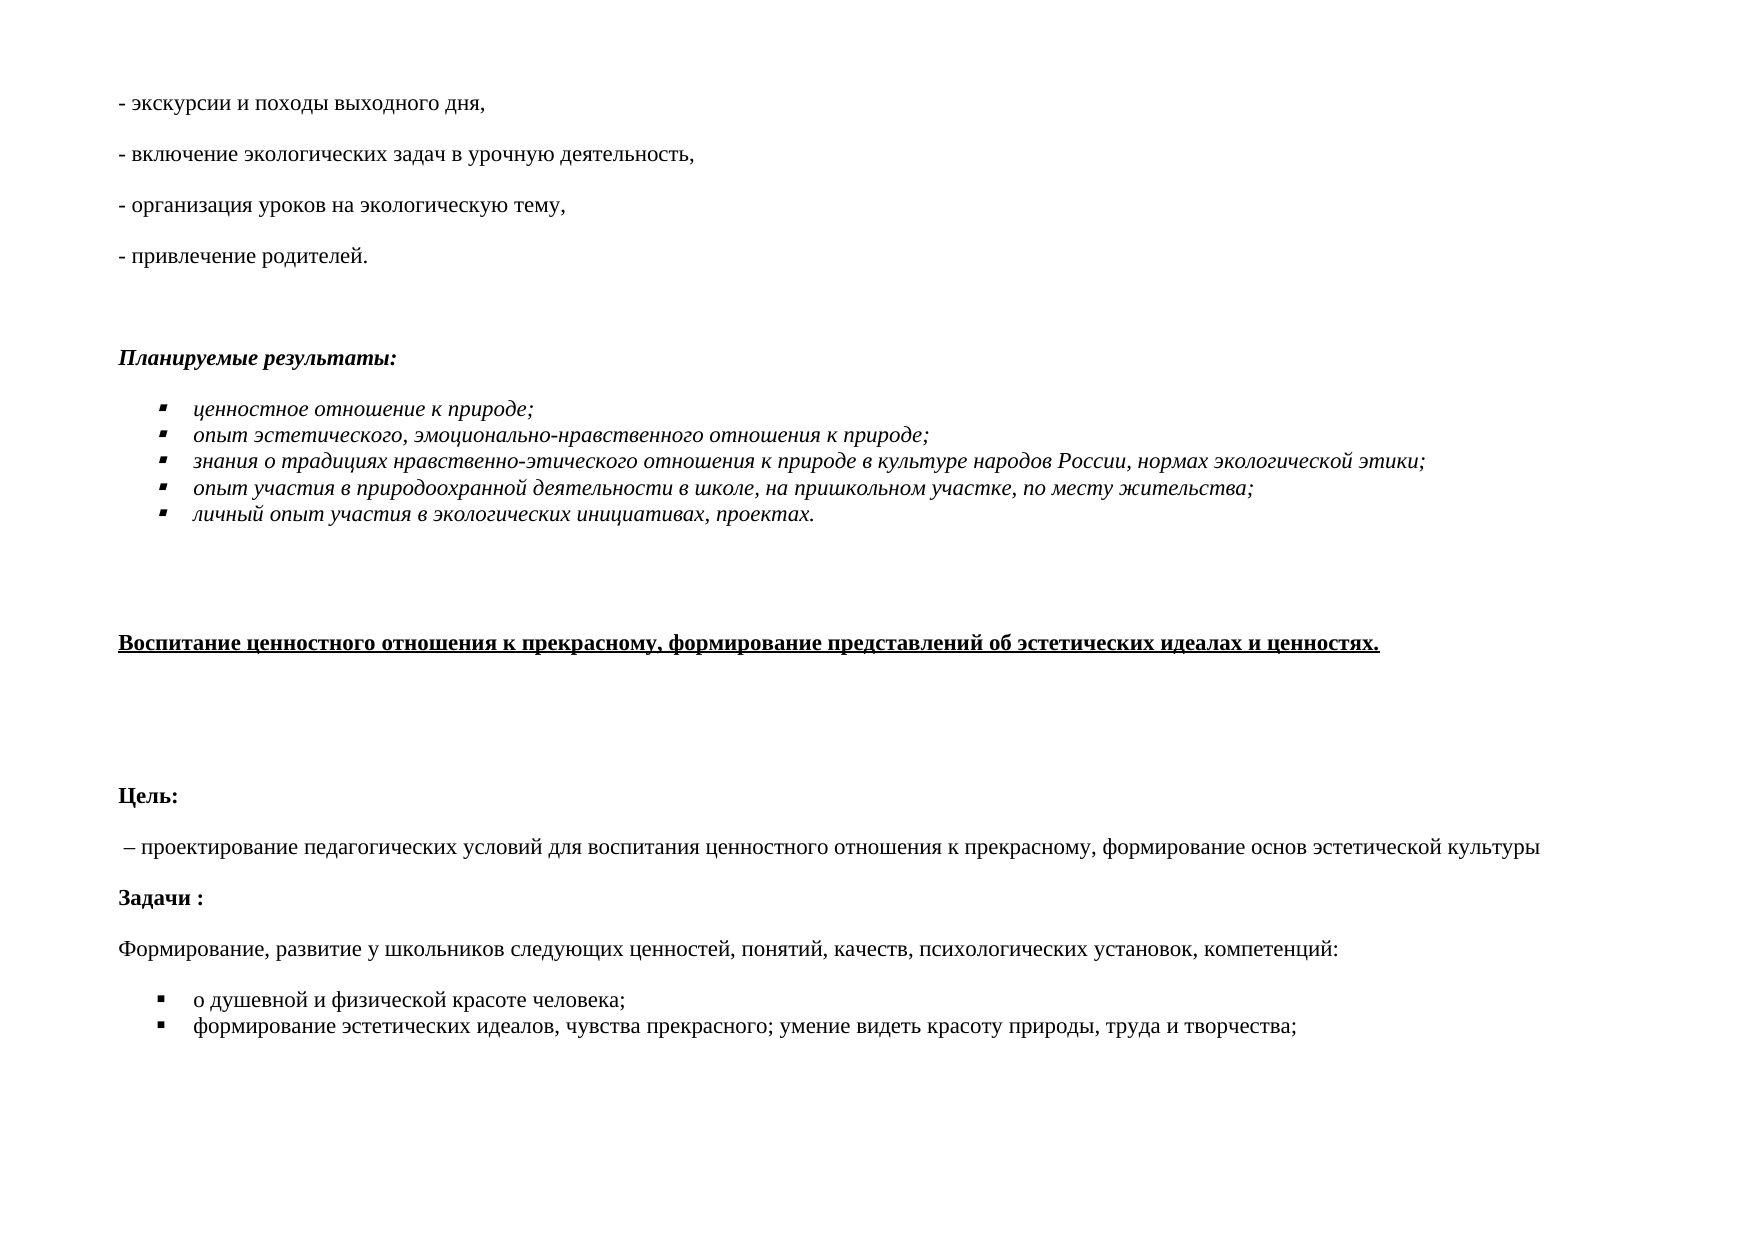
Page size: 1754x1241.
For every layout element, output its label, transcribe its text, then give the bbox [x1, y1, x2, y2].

list личный опыт участия в экологических инициативах, проектах. [156, 500, 1636, 527]
text Задачи : [118, 884, 1636, 910]
text Планируемые результаты: [118, 344, 1636, 370]
list опыт участия в природоохранной деятельности в школе, на пришкольном участке, по месту жительства; [156, 474, 1636, 500]
text - организация уроков на экологическую тему, [118, 191, 1636, 217]
text – проектирование педагогических условий для воспитания ценностного отношения к прекрасному, формирование основ эстетической культуры [118, 833, 1636, 859]
list формирование эстетических идеалов, чувства прекрасного; умение видеть красоту природы, труда и творчества; [156, 1012, 1636, 1039]
text Формирование, развитие у школьников следующих ценностей, понятий, качеств, психологических установок, компетенций: [118, 935, 1636, 961]
list о душевной и физической красоте человека; [156, 986, 1636, 1012]
list опыт эстетического, эмоционально-нравственного отношения к природе; [156, 421, 1636, 447]
text Цель: [118, 782, 1636, 808]
list ценностное отношение к природе; [156, 395, 1636, 421]
text - включение экологических задач в урочную деятельность, [118, 139, 1636, 166]
list знания о традициях нравственно-этического отношения к природе в культуре народов России, нормах экологической этики; [156, 447, 1636, 474]
text - экскурсии и походы выходного дня, [118, 88, 1636, 115]
text Воспитание ценностного отношения к прекрасному, формирование представлений об эстетических идеалах и ценностях. [118, 629, 1636, 655]
text - привлечение родителей. [118, 242, 1636, 268]
